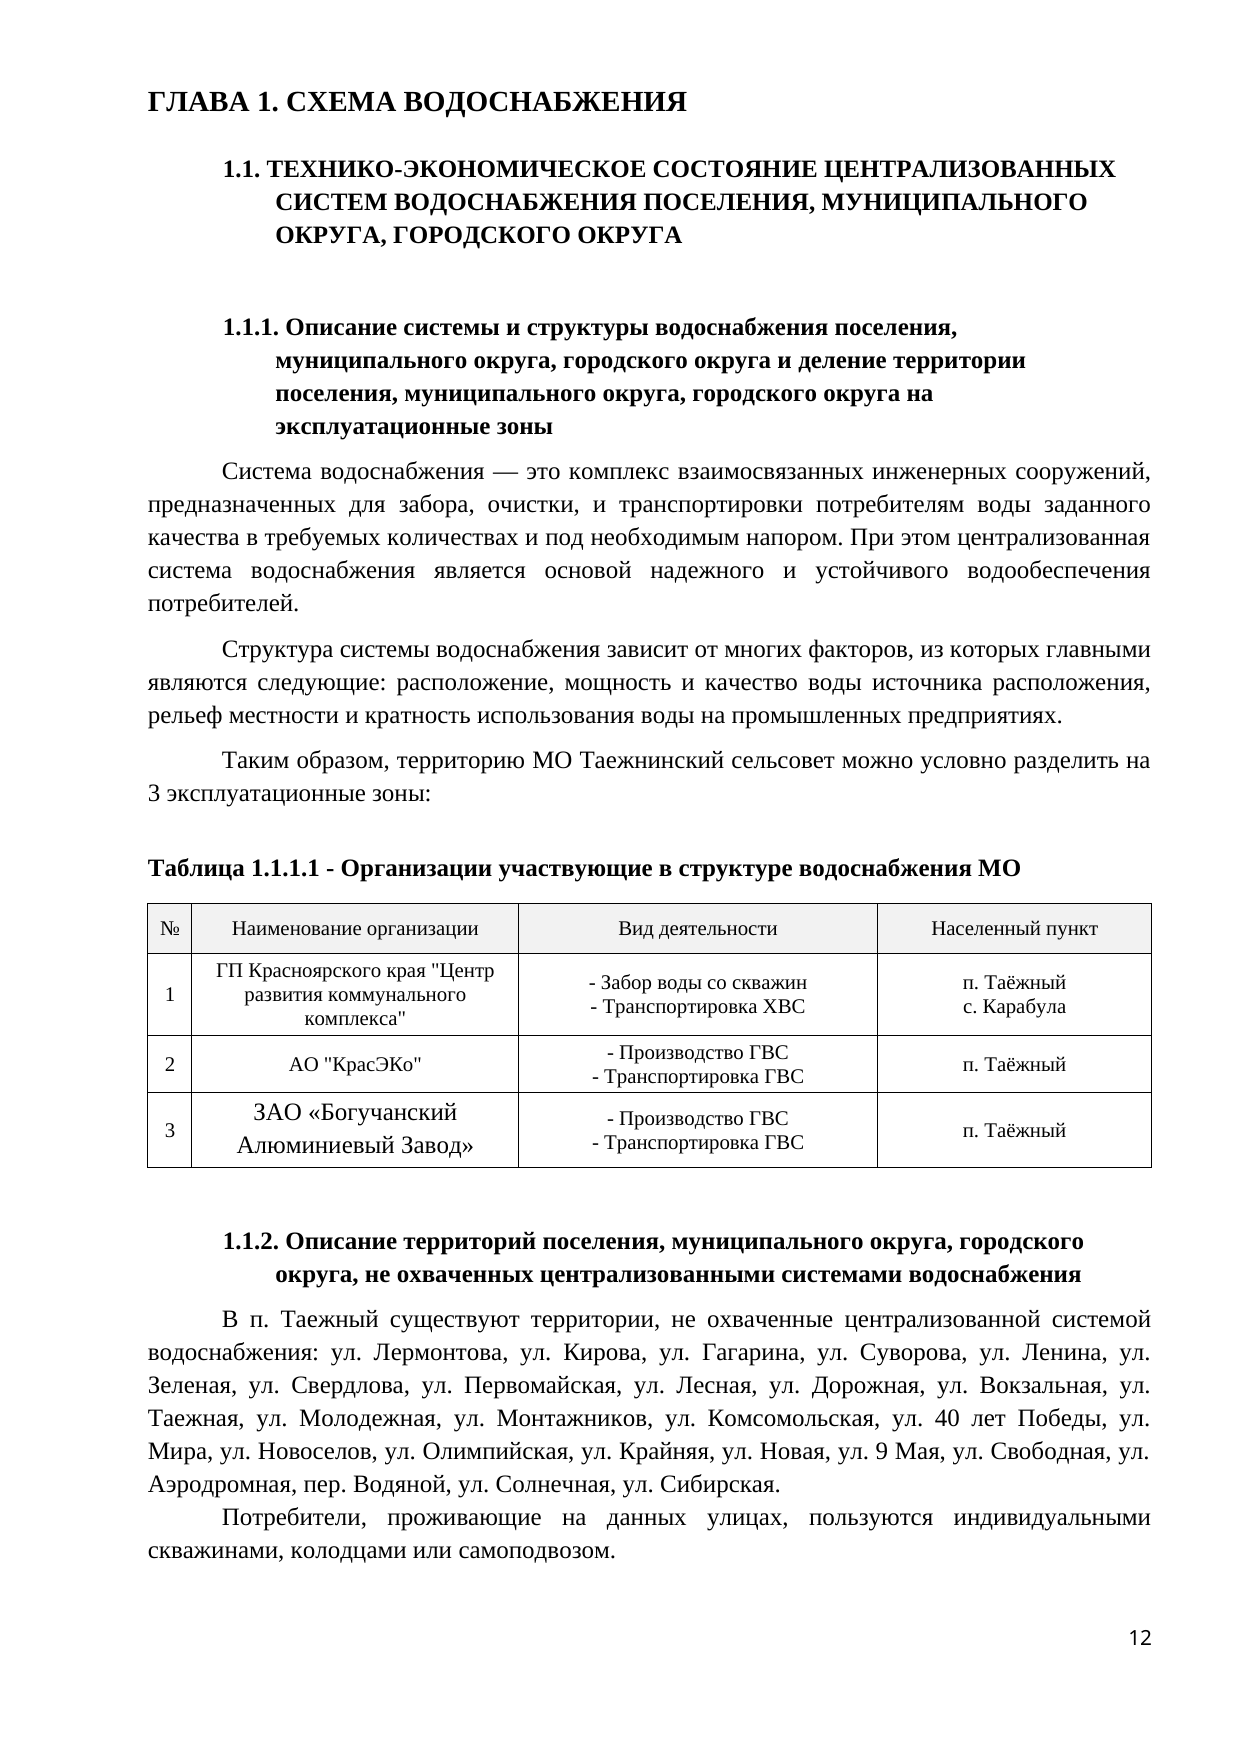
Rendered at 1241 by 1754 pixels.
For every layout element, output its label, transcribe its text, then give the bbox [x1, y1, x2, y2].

table_header № [148, 904, 191, 953]
table_cell 3 [148, 1093, 191, 1167]
table_header Вид деятельности [519, 904, 877, 953]
subtitle ГЛАВА 1. СХЕМА ВОДОСНАБЖЕНИЯ [148, 84, 1152, 118]
text Потребители, проживающие на данных улицах, пользуются индивидуальными скважинами, колодцами или самоподвозом. [148, 1502, 1152, 1564]
table_cell - Производство ГВС - Транспортировка ГВС [519, 1093, 877, 1167]
table_cell - Производство ГВС - Транспортировка ГВС [519, 1036, 877, 1092]
table_cell 2 [148, 1036, 191, 1092]
table_header Наименование организации [192, 904, 518, 953]
table_cell АО "КрасЭКо" [192, 1036, 518, 1092]
text Таблица 1.1.1.1 - Организации участвующие в структуре водоснабжения МО [148, 853, 1152, 882]
text В п. Таежный существуют территории, не охваченные централизованной системой водоснабжения: ул. Лермонтова, ул. Кирова, ул. Гагарина, ул. Суворова, ул. Ленина, ул. Зеленая, ул. Свердлова, ул. Первомайская, ул. Лесная, ул. Дорожная, ул. Вокзальная, ул. Таежная, ул. Молодежная, ул. Монтажников, ул. Комсомольская, ул. 40 лет Победы, ул. Мира, ул. Новоселов, ул. Олимпийская, ул. Крайняя, ул. Новая, ул. 9 Мая, ул. Свободная, ул. Аэродромная, пер. Водяной, ул. Солнечная, ул. Сибирская. [148, 1304, 1152, 1498]
table_cell ЗАО «Богучанский Алюминиевый Завод» [192, 1093, 518, 1167]
text Система водоснабжения — это комплекс взаимосвязанных инженерных сооружений, предназначенных для забора, очистки, и транспортировки потребителям воды заданного качества в требуемых количествах и под необходимым напором. При этом централизованная система водоснабжения является основой надежного и устойчивого водообеспечения потребителей. [148, 456, 1152, 617]
text Таким образом, территорию МО Таежнинский сельсовет можно условно разделить на 3 эксплуатационные зоны: [148, 746, 1152, 807]
table_cell п. Таёжный с. Карабула [878, 954, 1151, 1034]
table_cell 1 [148, 954, 191, 1034]
table_cell п. Таёжный [878, 1036, 1151, 1092]
table_cell ГП Красноярского края "Центр развития коммунального комплекса" [192, 954, 518, 1034]
table_header Населенный пункт [878, 904, 1151, 953]
list 1.1.1. Описание системы и структуры водоснабжения поселения, муниципального округа, городского округа и деление территории поселения, муниципального округа, городского округа на эксплуатационные зоны [223, 312, 1152, 439]
table_cell п. Таёжный [878, 1093, 1151, 1167]
text Структура системы водоснабжения зависит от многих факторов, из которых главными являются следующие: расположение, мощность и качество воды источника расположения, рельеф местности и кратность использования воды на промышленных предприятиях. [148, 634, 1152, 729]
list 1.1. ТЕХНИКО-ЭКОНОМИЧЕСКОЕ СОСТОЯНИЕ ЦЕНТРАЛИЗОВАННЫХ СИСТЕМ ВОДОСНАБЖЕНИЯ ПОСЕЛЕНИЯ, МУНИЦИПАЛЬНОГО ОКРУГА, ГОРОДСКОГО ОКРУГА [223, 154, 1152, 249]
list 1.1.2. Описание территорий поселения, муниципального округа, городского округа, не охваченных централизованными системами водоснабжения [223, 1226, 1152, 1287]
table_cell - Забор воды со скважин - Транспортировка ХВС [519, 954, 877, 1034]
